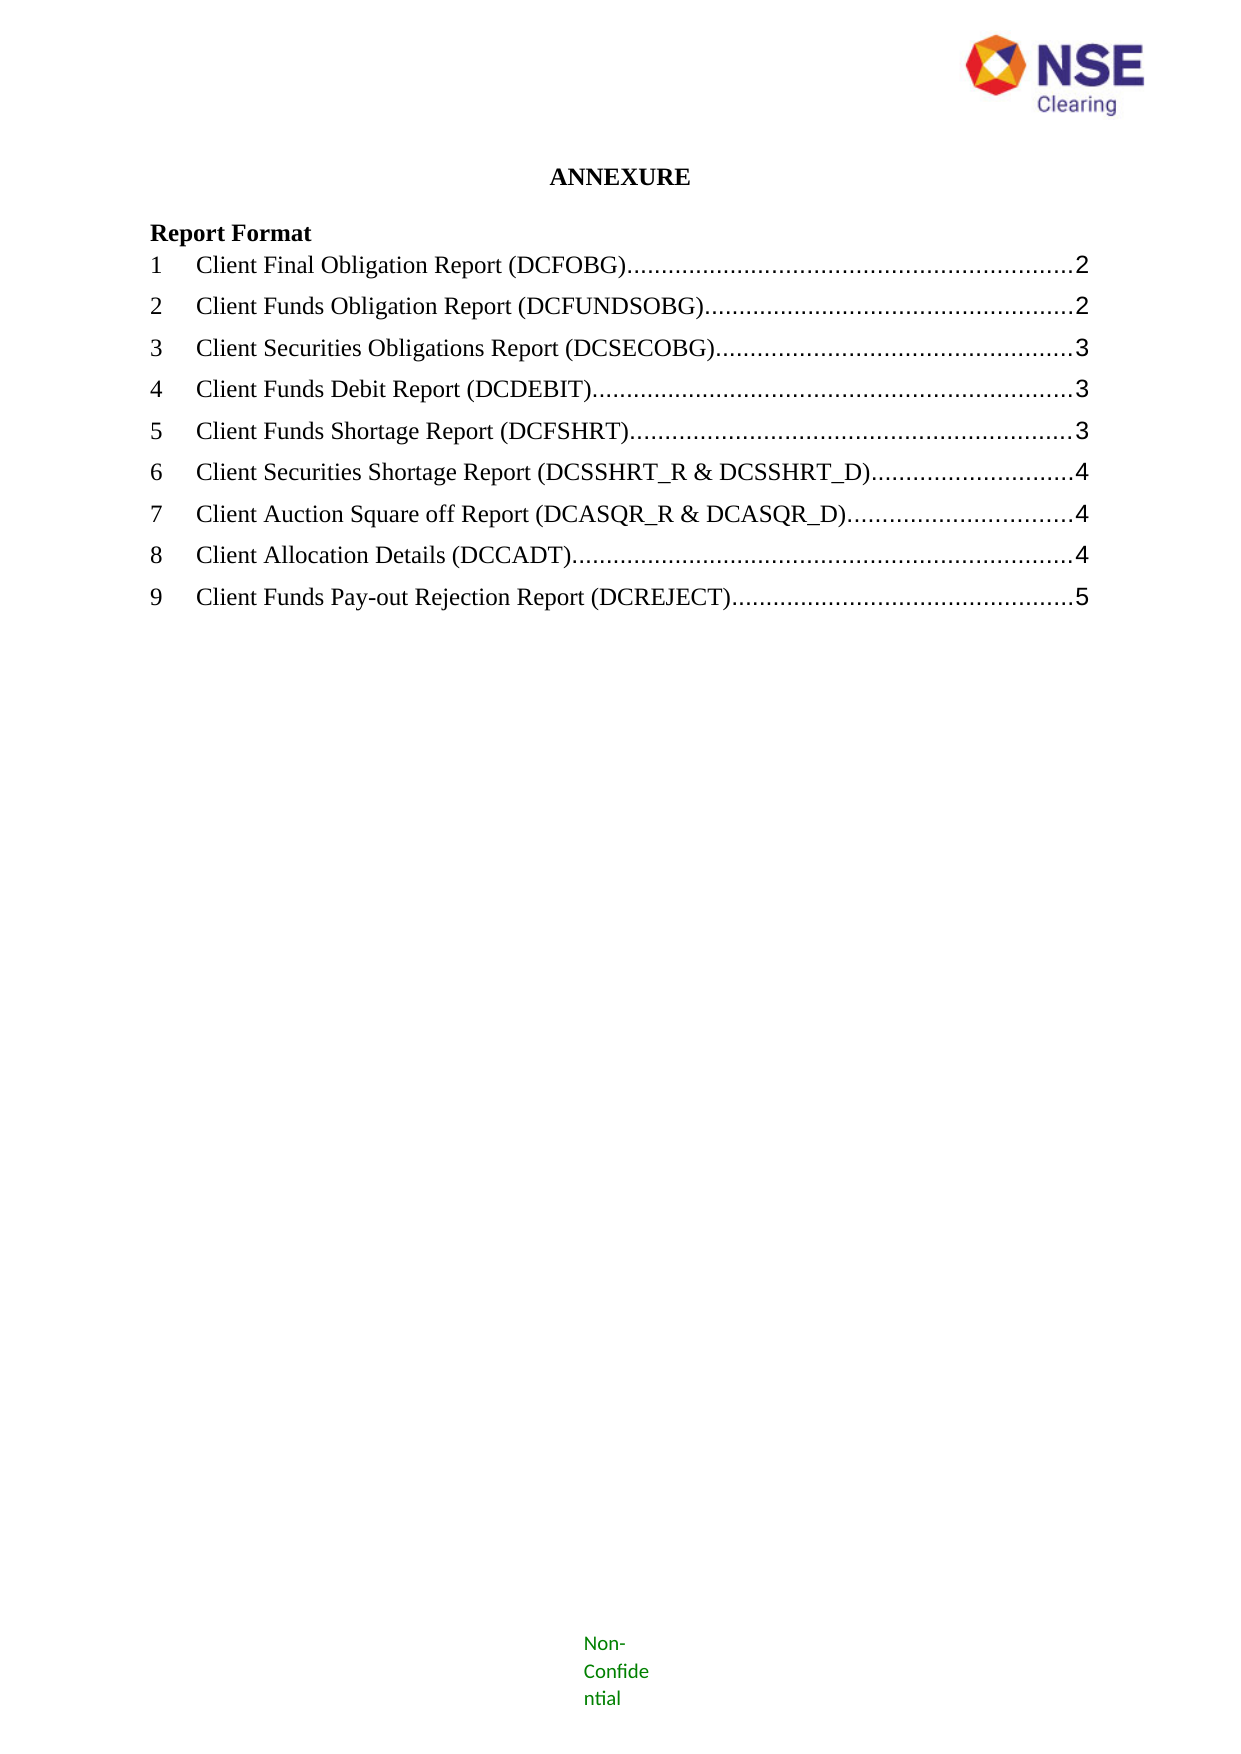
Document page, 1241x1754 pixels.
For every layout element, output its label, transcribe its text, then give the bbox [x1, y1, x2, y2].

picture [929, 30, 1180, 120]
subtitle ANNEXURE [150, 162, 1090, 191]
